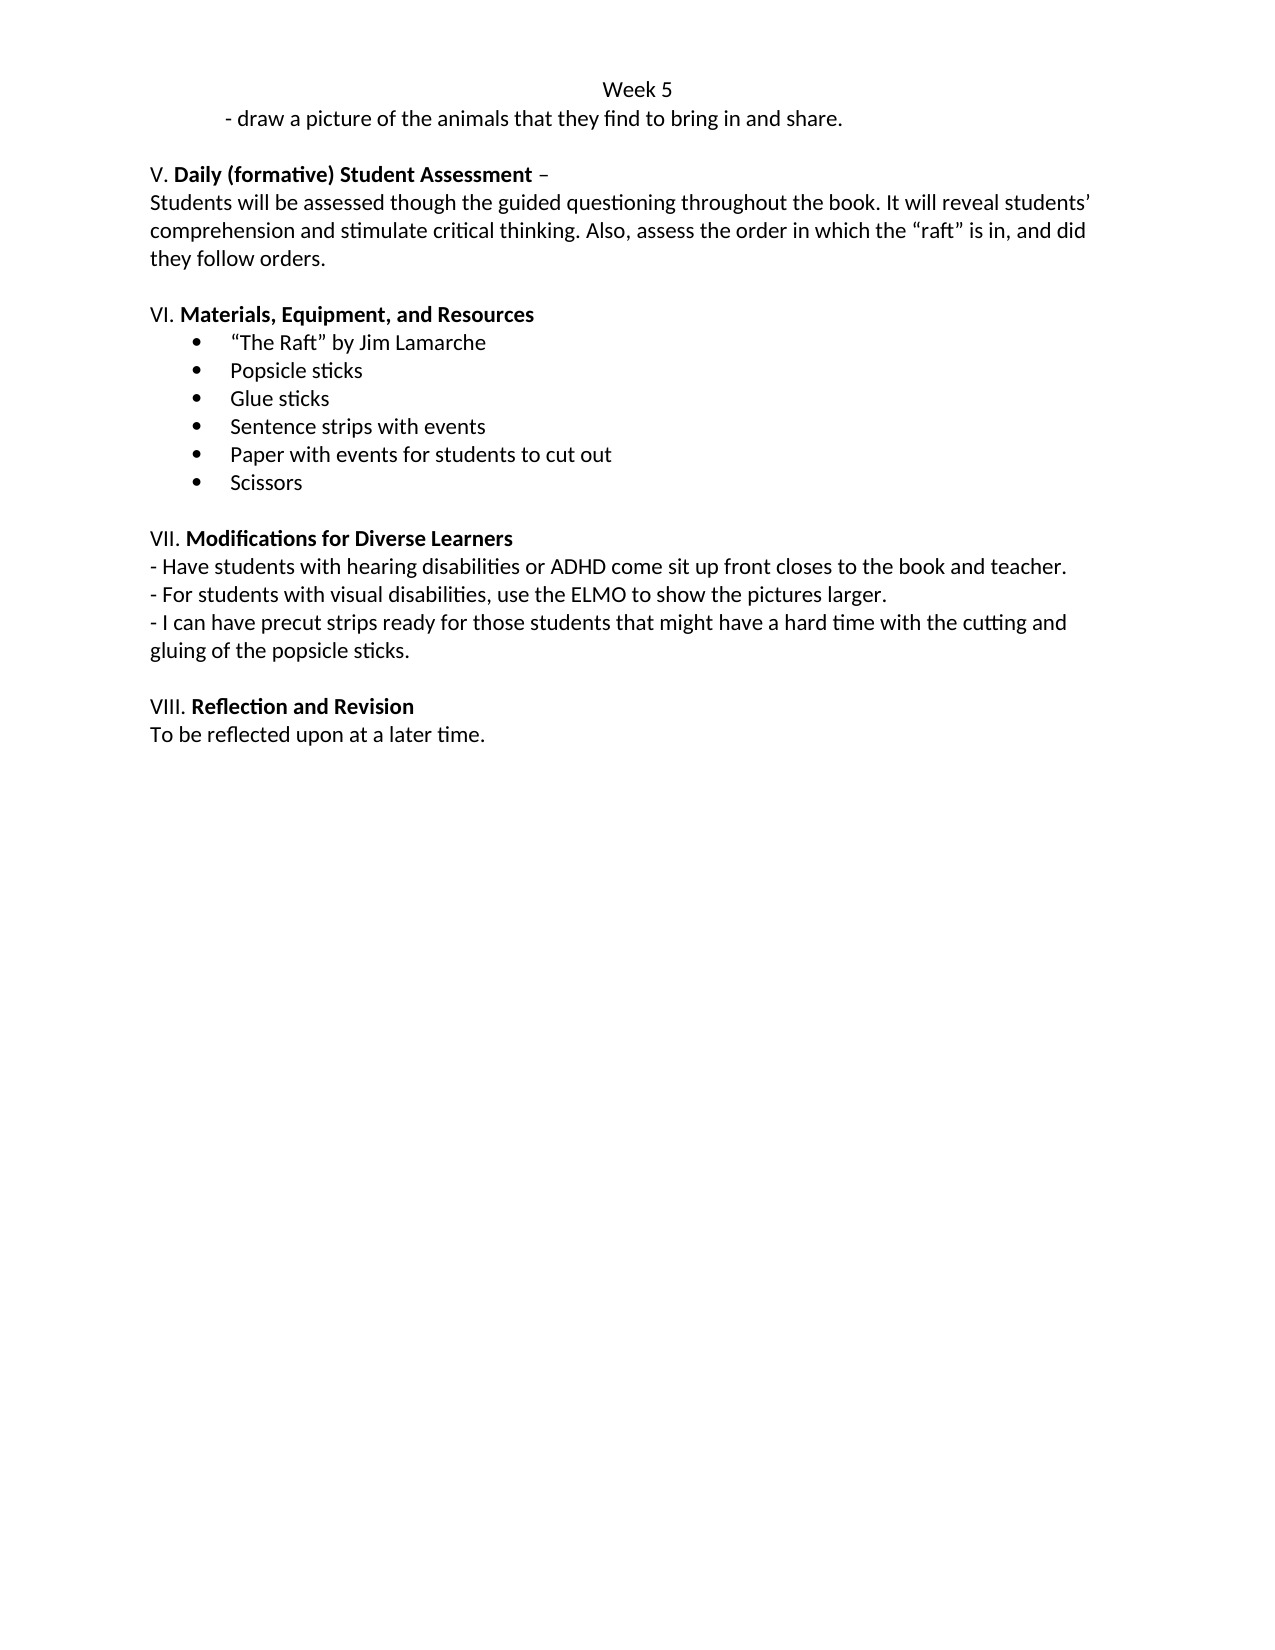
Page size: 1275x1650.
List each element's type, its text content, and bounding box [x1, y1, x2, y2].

text To be reflected upon at a later time. [150, 720, 1125, 748]
list Popsicle sticks [193, 356, 1125, 384]
list “The Raft” by Jim Lamarche [193, 328, 1125, 356]
text - I can have precut strips ready for those students that might have a hard time with the cutting and gluing of the popsicle sticks. [150, 608, 1125, 664]
text - For students with visual disabilities, use the ELMO to show the pictures larger. [150, 580, 1125, 608]
list Glue sticks [193, 384, 1125, 412]
list Scissors [193, 468, 1125, 496]
list Sentence strips with events [193, 412, 1125, 440]
list Paper with events for students to cut out [193, 440, 1125, 468]
text V. Daily (formative) Student Assessment – [150, 160, 1125, 188]
text - draw a picture of the animals that they find to bring in and share. [150, 104, 1125, 132]
text VIII. Reflection and Revision [150, 692, 1125, 720]
text VI. Materials, Equipment, and Resources [150, 300, 1125, 328]
text Students will be assessed though the guided questioning throughout the book. It will reveal students’ comprehension and stimulate critical thinking. Also, assess the order in which the “raft” is in, and did they follow orders. [150, 188, 1125, 272]
text VII. Modifications for Diverse Learners [150, 524, 1125, 552]
text - Have students with hearing disabilities or ADHD come sit up front closes to the book and teacher. [150, 552, 1125, 580]
